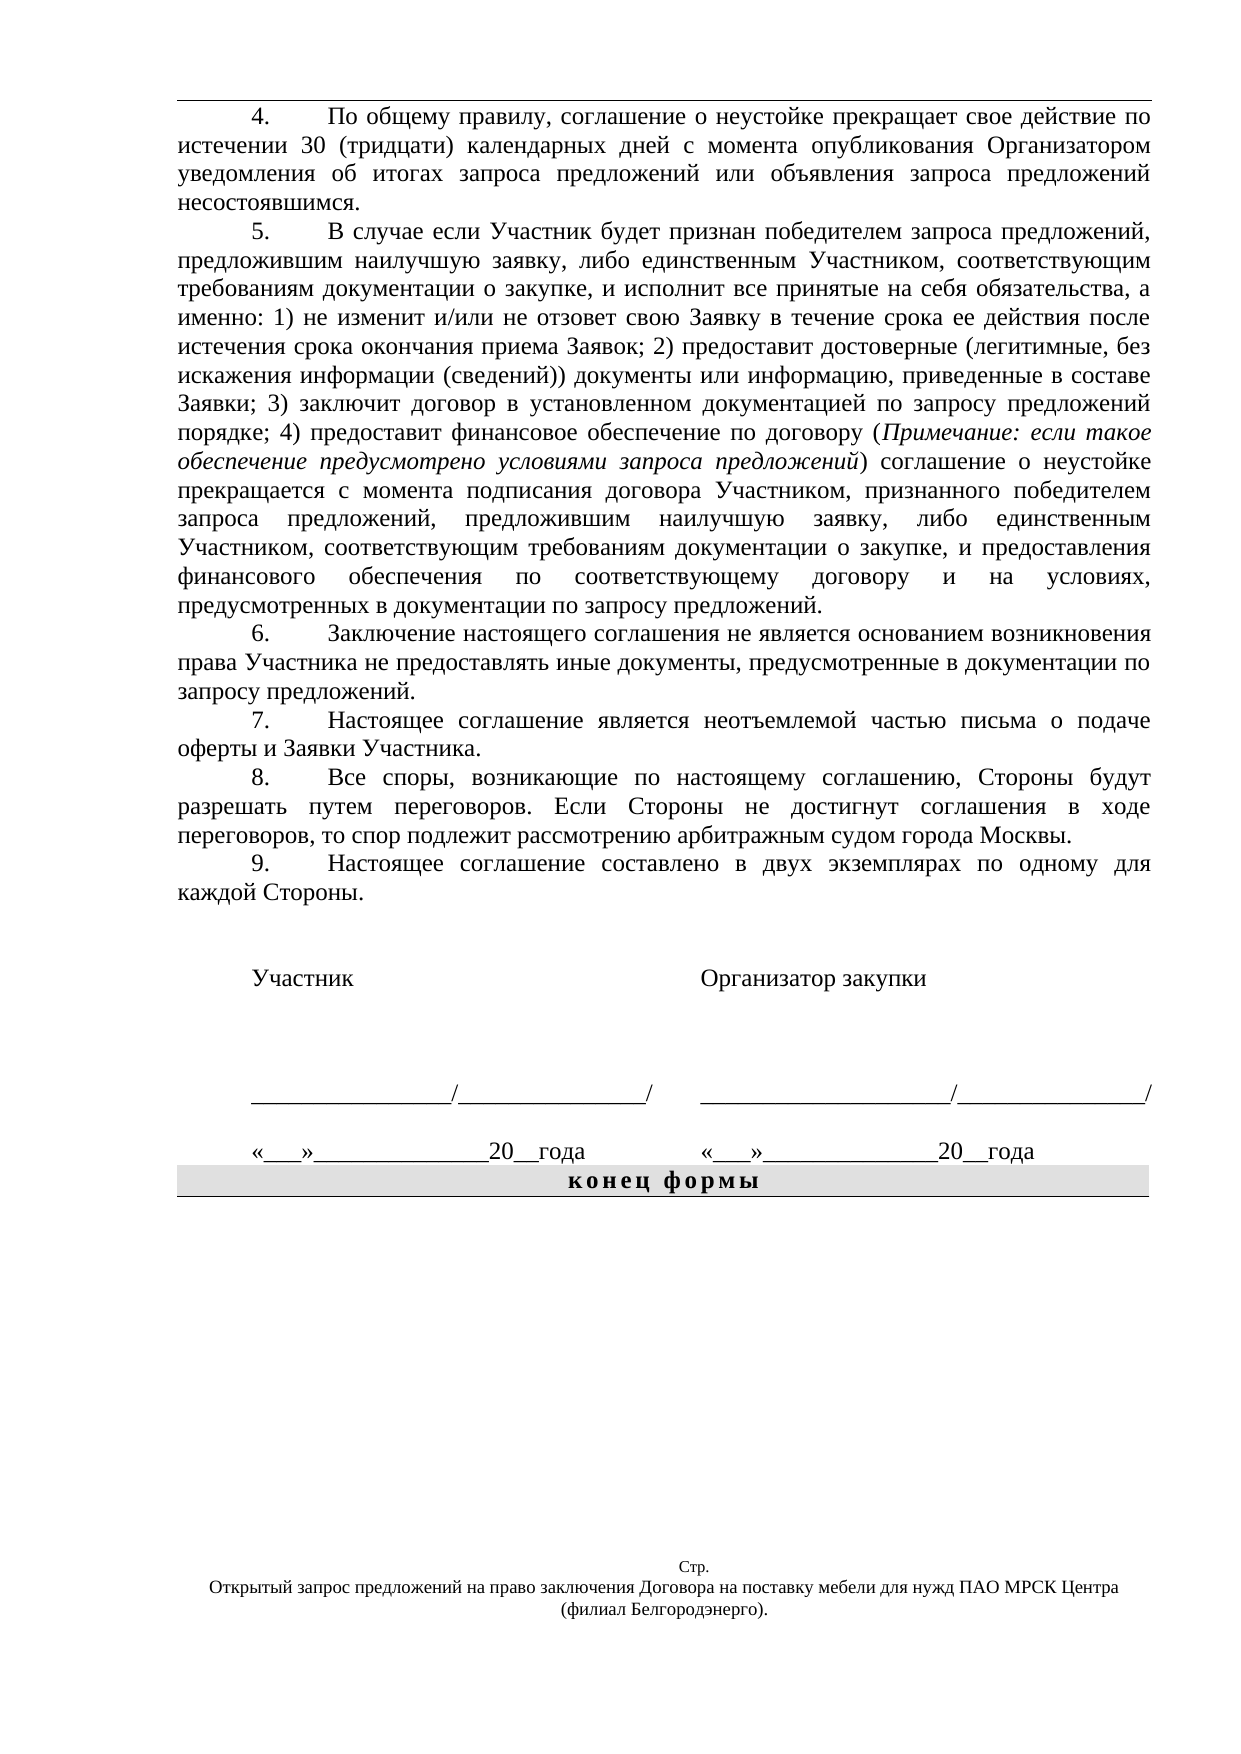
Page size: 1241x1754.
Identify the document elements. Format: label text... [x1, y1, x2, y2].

table_cell ____________________/_______________/ «___»______________20__года [689, 992, 1163, 1165]
table_header Участник [240, 964, 689, 992]
text конец формы [177, 1165, 1149, 1196]
table_header Организатор закупки [689, 964, 1163, 992]
list Настоящее соглашение является неотъемлемой частью письма о подаче оферты и Заявки Участника. [177, 705, 1152, 762]
list Все споры, возникающие по настоящему соглашению, Стороны будут разрешать путем переговоров. Если Стороны не достигнут соглашения в ходе переговоров, то спор подлежит рассмотрению арбитражным судом города Москвы. [177, 762, 1152, 848]
list По общему правилу, соглашение о неустойке прекращает свое действие по истечении 30 (тридцати) календарных дней с момента опубликования Организатором уведомления об итогах запроса предложений или объявления запроса предложений несостоявшимся. [177, 101, 1152, 216]
list Настоящее соглашение составлено в двух экземплярах по одному для каждой Стороны. [177, 848, 1152, 906]
list Заключение настоящего соглашения не является основанием возникновения права Участника не предоставлять иные документы, предусмотренные в документации по запросу предложений. [177, 618, 1152, 705]
table_cell ________________/_______________/ «___»______________20__года [240, 992, 689, 1165]
list В случае если Участник будет признан победителем запроса предложений, предложившим наилучшую заявку, либо единственным Участником, соответствующим требованиям документации о закупке, и исполнит все принятые на себя обязательства, а именно: 1) не изменит и/или не отзовет свою Заявку в течение срока ее действия после истечения срока окончания приема Заявок; 2) предоставит достоверные (легитимные, без искажения информации (сведений)) документы или информацию, приведенные в составе Заявки; 3) заключит договор в установленном документацией по запросу предложений порядке; 4) предоставит финансовое обеспечение по договору (Примечание: если такое обеспечение предусмотрено условиями запроса предложений) соглашение о неустойке прекращается с момента подписания договора Участником, признанного победителем запроса предложений, предложившим наилучшую заявку, либо единственным Участником, соответствующим требованиям документации о закупке, и предоставления финансового обеспечения по соответствующему договору и на условиях, предусмотренных в документации по запросу предложений. [177, 216, 1152, 618]
